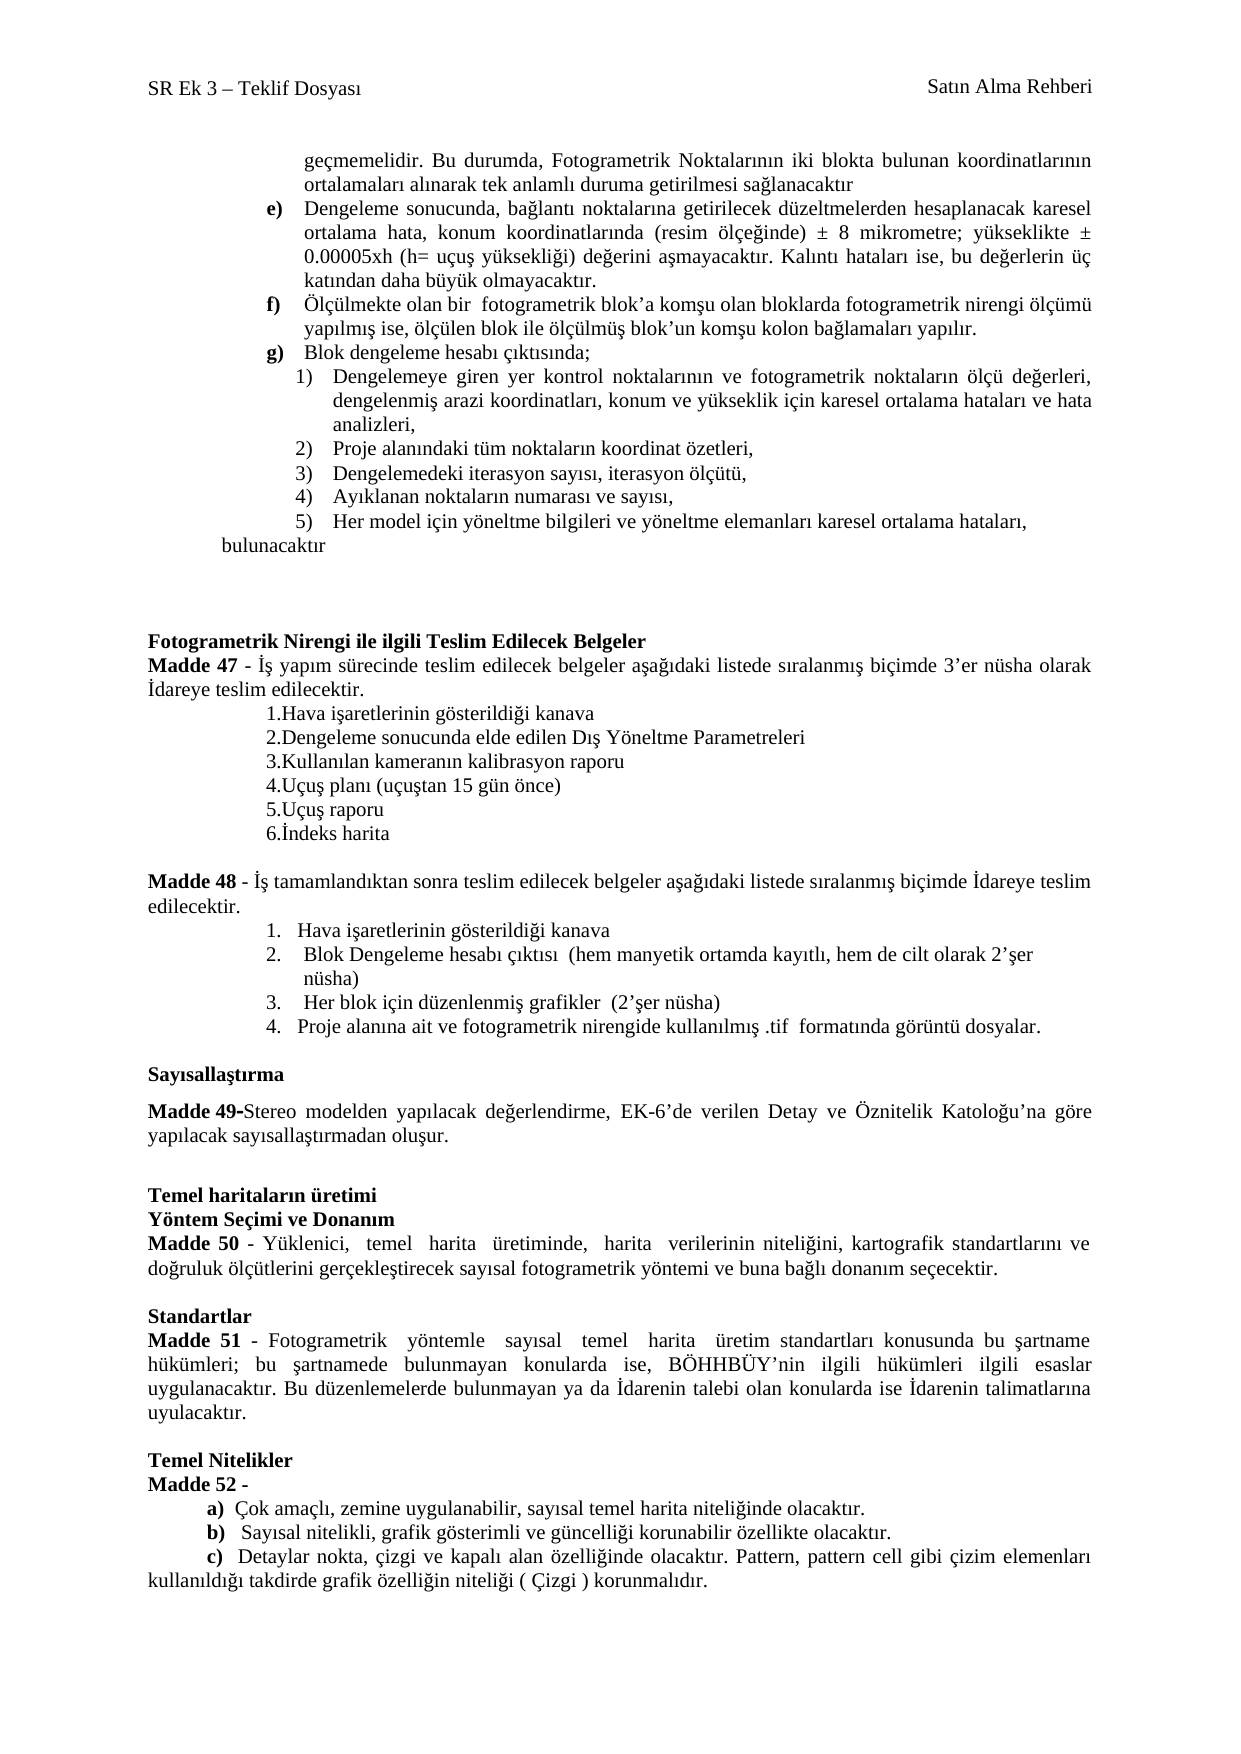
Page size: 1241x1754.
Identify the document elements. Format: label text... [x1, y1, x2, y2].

text 1. Hava işaretlerinin gösterildiği kanava [266, 918, 1093, 942]
text Yöntem Seçimi ve Donanım [148, 1207, 1093, 1231]
text Temel haritaların üretimi [148, 1183, 1093, 1207]
text Madde 52 - [148, 1472, 1093, 1496]
list Blok dengeleme hesabı çıktısında; [266, 340, 1093, 364]
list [266, 148, 1093, 196]
text Temel Nitelikler [148, 1448, 1093, 1472]
text Madde 51 - Fotogrametrik yöntemle sayısal temel harita üretim standartları konusunda bu şartname hükümleri; bu şartnamede bulunmayan konularda ise, BÖHHBÜY’nin ilgili hükümleri ilgili esaslar uygulanacaktır. Bu düzenlemelerde bulunmayan ya da İdarenin talebi olan konularda ise İdarenin talimatlarına uyulacaktır. [148, 1328, 1093, 1424]
text Madde 49Stereo modelden yapılacak değerlendirme, EK-6’de verilen Detay ve Öznitelik Katoloğu’na göre yapılacak sayısallaştırmadan oluşur. [148, 1098, 1093, 1147]
list Dengeleme sonucunda, bağlantı noktalarına getirilecek düzeltmelerden hesaplanacak karesel ortalama hata, konum koordinatlarında (resim ölçeğinde) ± 8 mikrometre; yükseklikte ± 0.00005xh (h= uçuş yüksekliği) değerini aşmayacaktır. Kalıntı hataları ise, bu değerlerin üç katından daha büyük olmayacaktır. [266, 196, 1093, 292]
list Dengelemedeki iterasyon sayısı, iterasyon ölçütü, [295, 460, 1093, 484]
text 2.Dengeleme sonucunda elde edilen Dış Yöneltme Parametreleri [266, 725, 1093, 749]
list Dengelemeye giren yer kontrol noktalarının ve fotogrametrik noktaların ölçü değerleri, dengelenmiş arazi koordinatları, konum ve yükseklik için karesel ortalama hataları ve hata analizleri, [295, 364, 1093, 436]
text 4.Uçuş planı (uçuştan 15 gün önce) [266, 773, 1093, 797]
text Standartlar [148, 1303, 1093, 1328]
text Madde 48 - İş tamamlandıktan sonra teslim edilecek belgeler aşağıdaki listede sıralanmış biçimde İdareye teslim edilecektir. [148, 869, 1093, 918]
text b) Sayısal nitelikli, grafik gösterimli ve güncelliği korunabilir özellikte olacaktır. [148, 1520, 1093, 1544]
list Her model için yöneltme bilgileri ve yöneltme elemanları karesel ortalama hataları, [295, 508, 1093, 533]
text 3.Kullanılan kameranın kalibrasyon raporu [266, 749, 1093, 773]
text 4. Proje alanına ait ve fotogrametrik nirengide kullanılmış .tif formatında görüntü dosyalar. [266, 1014, 1093, 1038]
text 6.İndeks harita [266, 821, 1093, 845]
text bulunacaktır [221, 533, 1093, 557]
list Blok Dengeleme hesabı çıktısı (hem manyetik ortamda kayıtlı, hem de cilt olarak 2’şer nüsha) [266, 942, 1093, 990]
list Ayıklanan noktaların numarası ve sayısı, [295, 484, 1093, 508]
text 5.Uçuş raporu [266, 797, 1093, 821]
text Fotogrametrik Nirengi ile ilgili Teslim Edilecek Belgeler [148, 629, 1093, 653]
text c) Detaylar nokta, çizgi ve kapalı alan özelliğinde olacaktır. Pattern, pattern cell gibi çizim elemenları kullanıldığı takdirde grafik özelliğin niteliği ( Çizgi ) korunmalıdır. [148, 1544, 1093, 1592]
list Her blok için düzenlenmiş grafikler (2’şer nüsha) [266, 990, 1093, 1014]
text Madde 50 - Yüklenici, temel harita üretiminde, harita verilerinin niteliğini, kartografik standartlarını ve doğruluk ölçütlerini gerçekleştirecek sayısal fotogrametrik yöntemi ve buna bağlı donanım seçecektir. [148, 1231, 1093, 1279]
list Proje alanındaki tüm noktaların koordinat özetleri, [295, 436, 1093, 460]
list Ölçülmekte olan bir fotogrametrik blok’a komşu olan bloklarda fotogrametrik nirengi ölçümü yapılmış ise, ölçülen blok ile ölçülmüş blok’un komşu kolon bağlamaları yapılır. [266, 292, 1093, 340]
text 1.Hava işaretlerinin gösterildiği kanava [266, 701, 1093, 725]
text Madde 47 - İş yapım sürecinde teslim edilecek belgeler aşağıdaki listede sıralanmış biçimde 3’er nüsha olarak İdareye teslim edilecektir. [148, 653, 1093, 701]
text Sayısallaştırma [148, 1062, 1093, 1086]
text a) Çok amaçlı, zemine uygulanabilir, sayısal temel harita niteliğinde olacaktır. [148, 1496, 1093, 1520]
